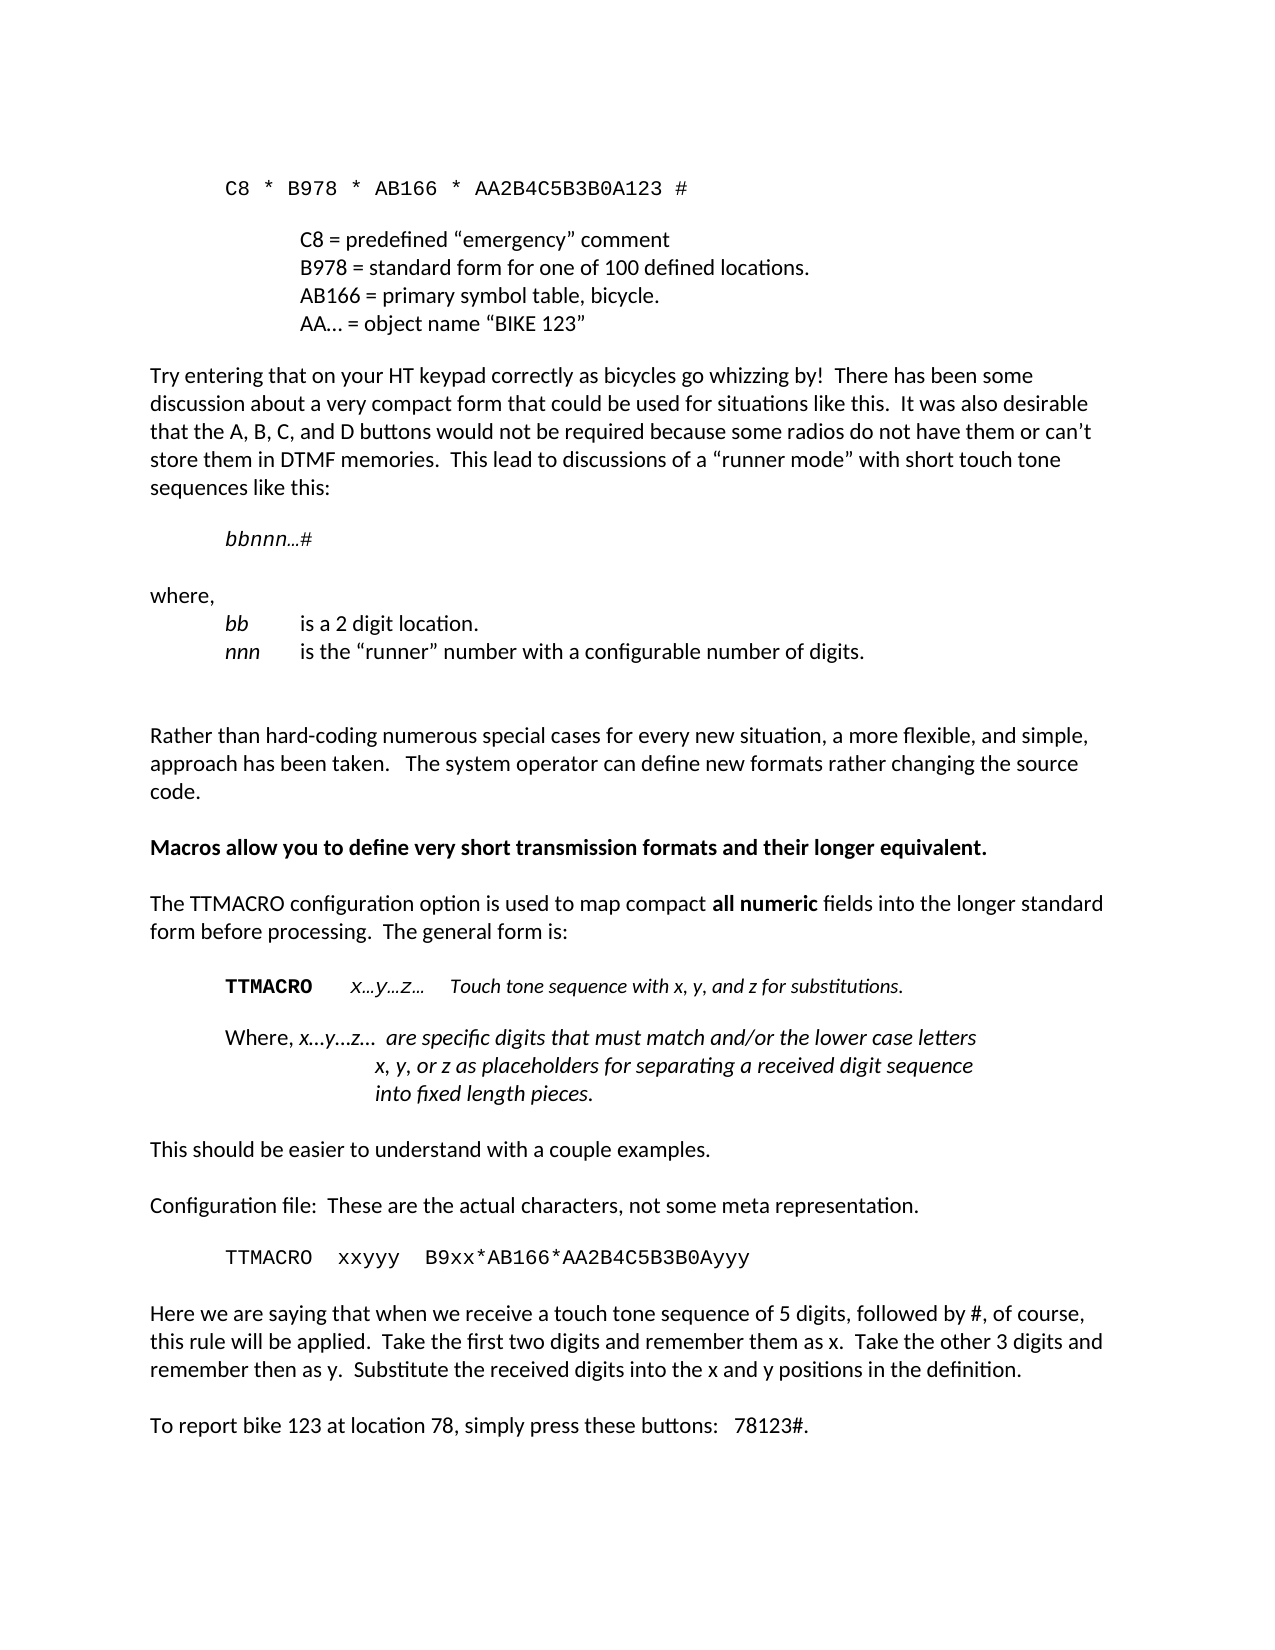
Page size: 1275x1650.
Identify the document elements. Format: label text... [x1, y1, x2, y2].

list This should be easier to understand with a couple examples. [150, 1135, 1125, 1163]
list nnn is the “runner” number with a configurable number of digits. [150, 637, 1125, 665]
list Configuration file: These are the actual characters, not some meta representation. [150, 1191, 1125, 1219]
list The TTMACRO configuration option is used to map compact all numeric fields into the longer standard form before processing. The general form is: [150, 889, 1125, 945]
text TTMACRO x…y…z… Touch tone sequence with x, y, and z for substitutions. [225, 973, 1125, 999]
text x, y, or z as placeholders for separating a received digit sequence [225, 1051, 1125, 1079]
list bb is a 2 digit location. [150, 609, 1125, 637]
list Here we are saying that when we receive a touch tone sequence of 5 digits, followed by #, of course, this rule will be applied. Take the first two digits and remember them as x. Take the other 3 digits and remember then as y. Substitute the received digits into the x and y positions in the definition. [150, 1299, 1125, 1383]
list Rather than hard-coding numerous special cases for every new situation, a more flexible, and simple, approach has been taken. The system operator can define new formats rather changing the source code. [150, 721, 1125, 805]
list To report bike 123 at location 78, simply press these buttons: 78123#. [150, 1411, 1125, 1439]
text Where, x…y…z… are specific digits that must match and/or the lower case letters [225, 1023, 1125, 1051]
list bbnnn…# [150, 529, 1125, 553]
list C8 = predefined “emergency” comment [300, 225, 1125, 253]
list B978 = standard form for one of 100 defined locations. [300, 253, 1125, 281]
list where, [150, 581, 1125, 609]
list TTMACRO xxyyy B9xx*AB166*AA2B4C5B3B0Ayyy [225, 1247, 1125, 1271]
text into fixed length pieces. [225, 1079, 1125, 1107]
list AB166 = primary symbol table, bicycle. [300, 281, 1125, 309]
list AA… = object name “BIKE 123” [300, 309, 1125, 337]
list C8 * B978 * AB166 * AA2B4C5B3B0A123 # [225, 178, 1125, 202]
list Try entering that on your HT keypad correctly as bicycles go whizzing by! There has been some discussion about a very compact form that could be used for situations like this. It was also desirable that the A, B, C, and D buttons would not be required because some radios do not have them or can’t store them in DTMF memories. This lead to discussions of a “runner mode” with short touch tone sequences like this: [150, 361, 1125, 501]
list Macros allow you to define very short transmission formats and their longer equivalent. [150, 833, 1125, 861]
